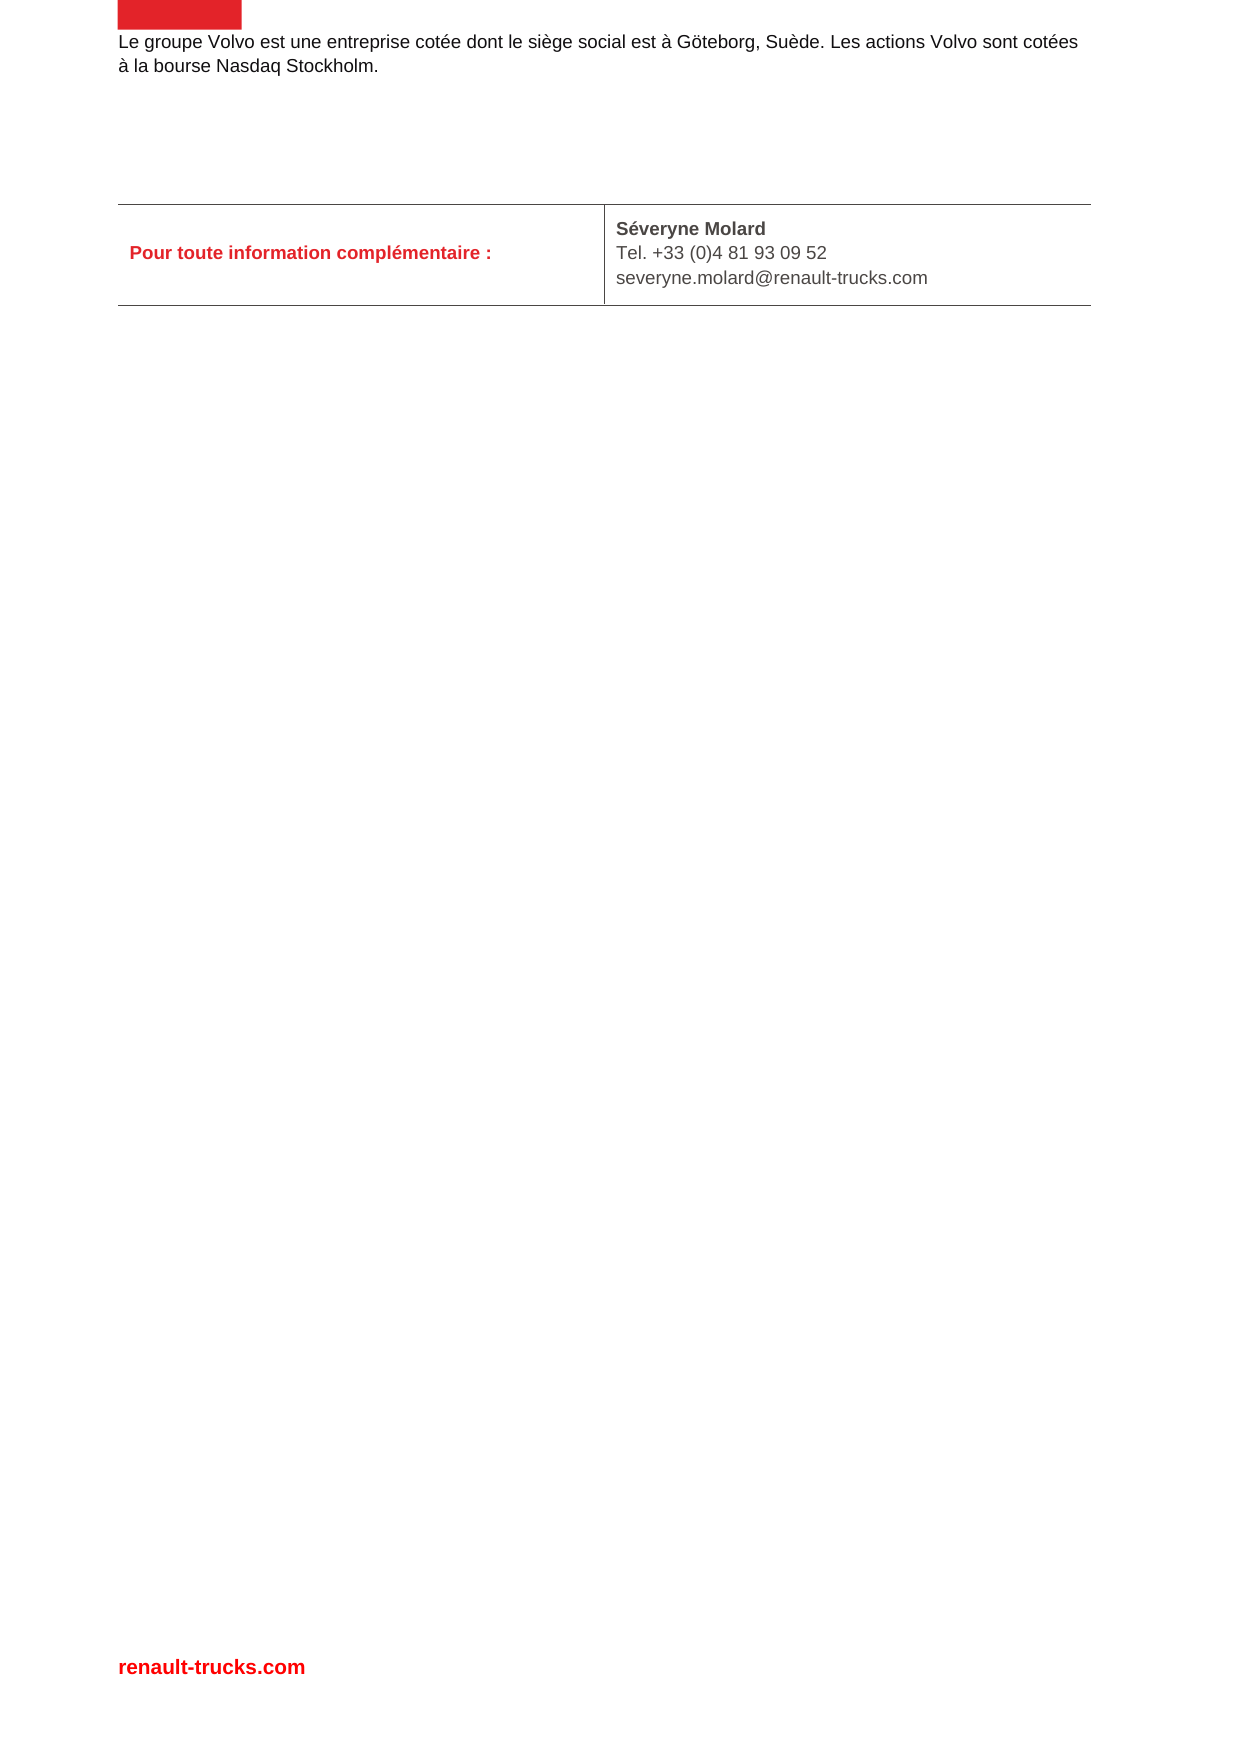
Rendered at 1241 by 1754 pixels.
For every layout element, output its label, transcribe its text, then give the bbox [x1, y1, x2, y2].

table_header Pour toute information complémentaire : [118, 205, 604, 304]
table_header Séveryne Molard Tel. +33 (0)4 81 93 09 52 severyne.molard@renault-trucks.com [605, 205, 1091, 304]
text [118, 31, 1093, 77]
